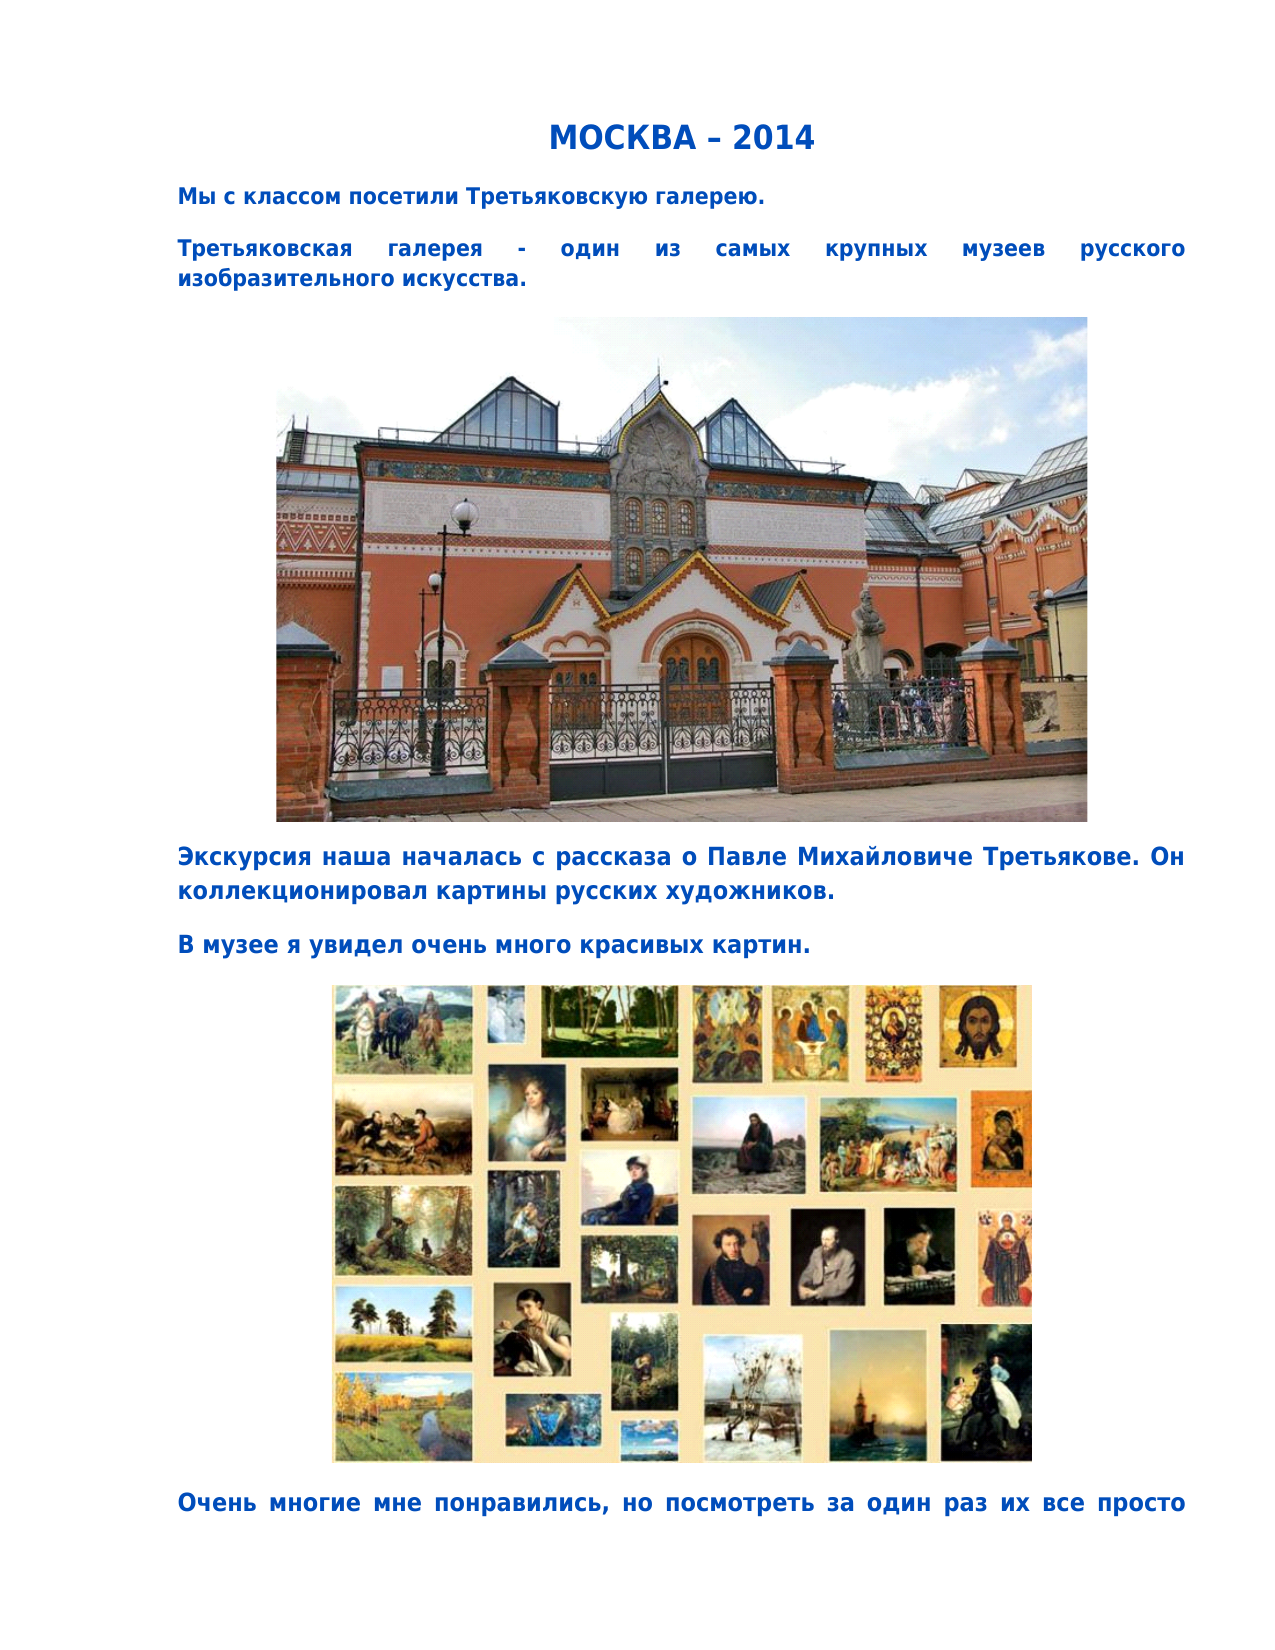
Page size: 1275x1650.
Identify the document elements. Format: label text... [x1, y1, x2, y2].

text Мы с классом посетили Третьяковскую галерею. [177, 183, 1186, 210]
text МОСКВА – 2014 [177, 118, 1186, 157]
text Экскурсия наша началась с рассказа о Павле Михайловиче Третьякове. Он коллекционировал картины русских художников. [177, 843, 1186, 905]
text В музее я увидел очень много красивых картин. [177, 931, 1186, 960]
picture [276, 317, 1088, 822]
text Третьяковская галерея - один из самых крупных музеев русского изобразительного искусства. [177, 235, 1186, 292]
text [177, 1488, 1186, 1517]
picture [331, 985, 1032, 1463]
